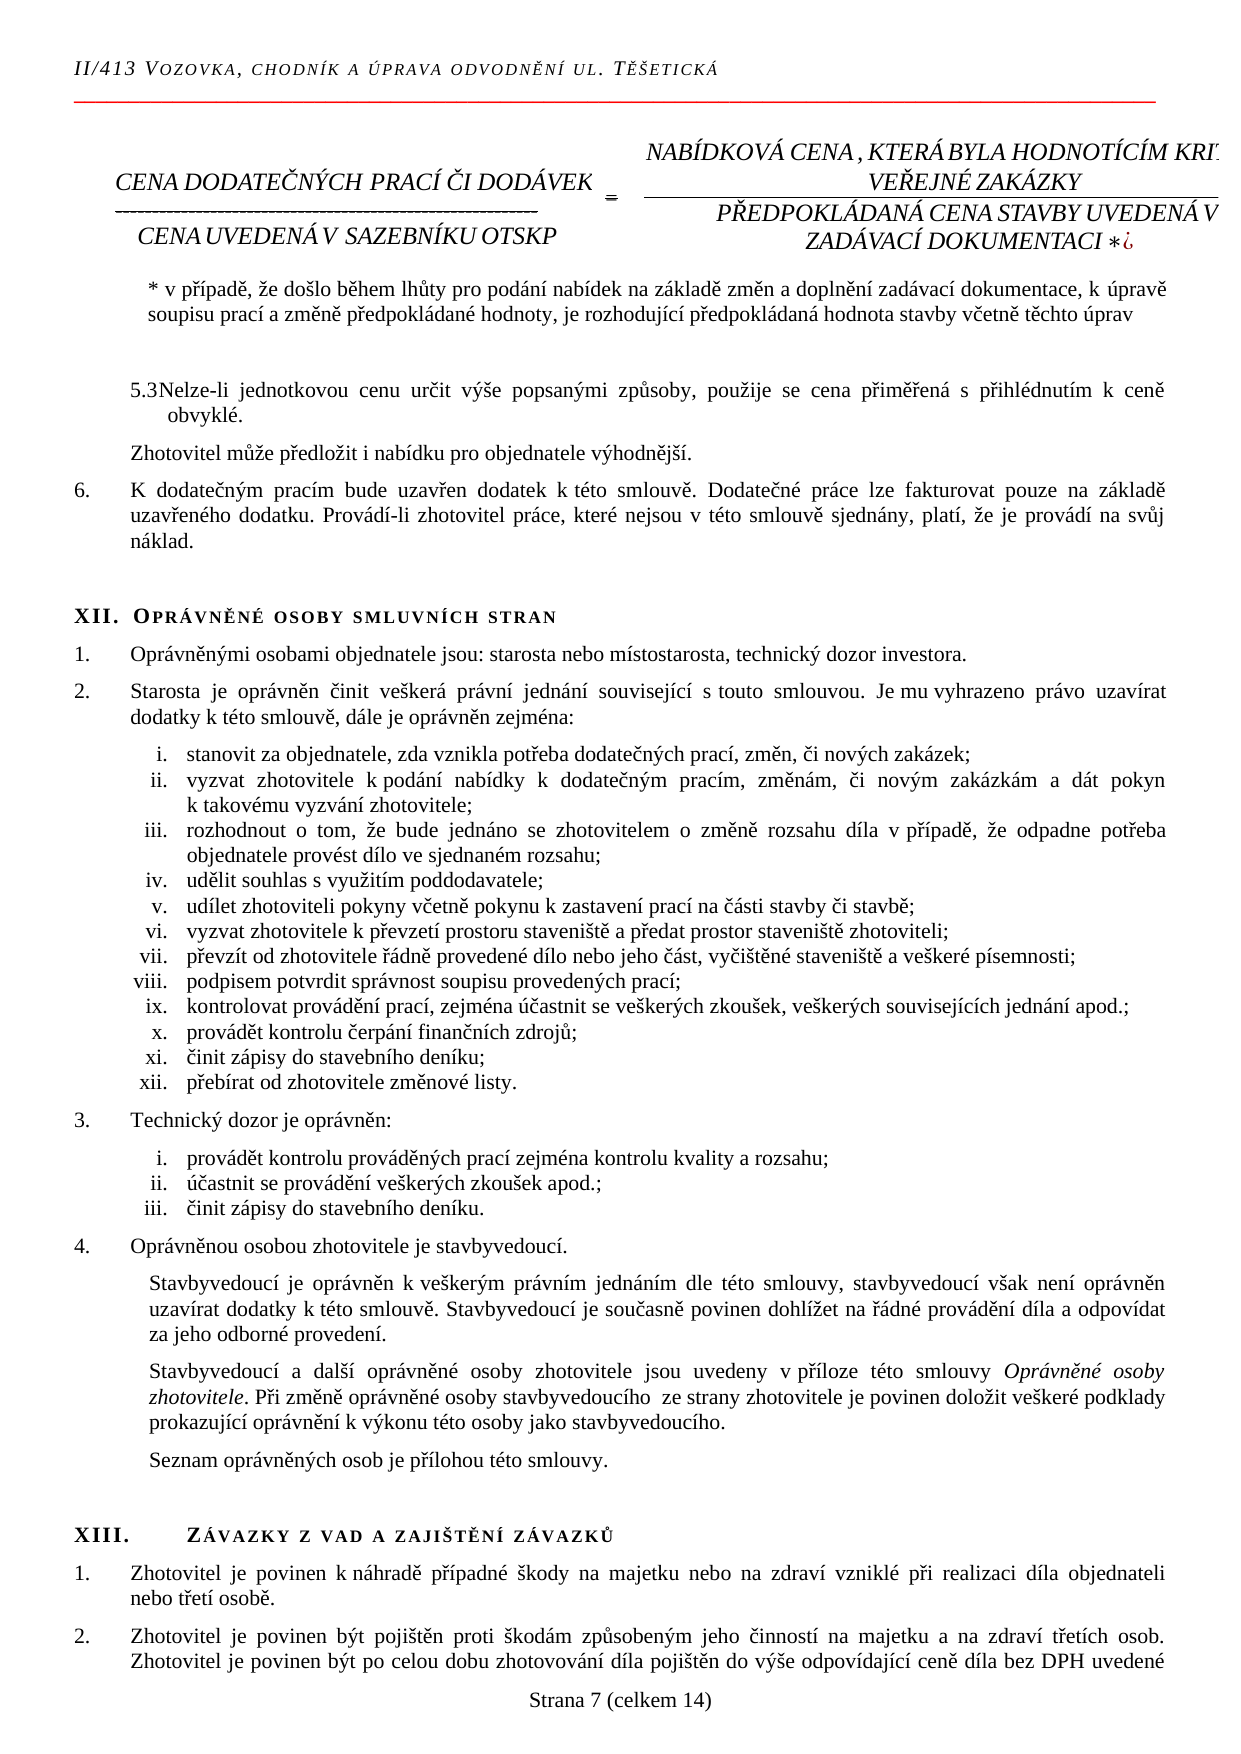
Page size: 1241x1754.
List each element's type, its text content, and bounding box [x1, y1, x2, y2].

list Oprávněnou osobou zhotovitele je stavbyvedoucí. [74, 1233, 1167, 1258]
text Stavbyvedoucí a další oprávněné osoby zhotovitele jsou uvedeny v příloze této smlouvy Oprávněné osoby zhotovitele. Při změně oprávněné osoby stavbyvedoucího ze strany zhotovitele je povinen doložit veškeré podklady prokazující oprávnění k výkonu této osoby jako stavbyvedoucího. [149, 1358, 1167, 1434]
list Starosta je oprávněn činit veškerá právní jednání související s touto smlouvou. Je mu vyhrazeno právo uzavírat dodatky k této smlouvě, dále je oprávněn zejména: [74, 678, 1167, 729]
list vyzvat zhotovitele k převzetí prostoru staveniště a předat prostor staveniště zhotoviteli; [168, 918, 1167, 943]
list Zhotovitel je povinen k náhradě případné škody na majetku nebo na zdraví vzniklé při realizaci díla objednateli nebo třetí osobě. [74, 1560, 1167, 1610]
list Oprávněnými osobami objednatele jsou: starosta nebo místostarosta, technický dozor investora. [74, 641, 1167, 666]
list Oprávněné osoby smluvních stran [74, 603, 1167, 628]
list převzít od zhotovitele řádně provedené dílo nebo jeho část, vyčištěné staveniště a veškeré písemnosti; [168, 943, 1167, 968]
list vyzvat zhotovitele k podání nabídky k dodatečným pracím, změnám, či novým zakázkám a dát pokyn k takovému vyzvání zhotovitele; [168, 767, 1167, 817]
list činit zápisy do stavebního deníku; [168, 1044, 1167, 1069]
table_header = [591, 131, 632, 263]
list K dodatečným pracím bude uzavřen dodatek k této smlouvě. Dodatečné práce lze fakturovat pouze na základě uzavřeného dodatku. Provádí-li zhotovitel práce, které nejsou v této smlouvě sjednány, platí, že je provádí na svůj náklad. [74, 477, 1167, 553]
list provádět kontrolu čerpání finančních zdrojů; [168, 1019, 1167, 1044]
list činit zápisy do stavebního deníku. [168, 1195, 1167, 1220]
text Zhotovitel může předložit i nabídku pro objednatele výhodnější. [74, 439, 1167, 465]
list udělit souhlas s využitím poddodavatele; [168, 867, 1167, 893]
text * v případě, že došlo během lhůty pro podání nabídek na základě změn a doplnění zadávací dokumentace, k úpravě soupisu prací a změně předpokládané hodnoty, je rozhodující předpokládaná hodnota stavby včetně těchto úprav [148, 276, 1167, 326]
list provádět kontrolu prováděných prací zejména kontrolu kvality a rozsahu; [168, 1144, 1167, 1170]
list Technický dozor je oprávněn: [74, 1107, 1167, 1132]
list stanovit za objednatele, zda vznikla potřeba dodatečných prací, změn, či nových zakázek; [168, 741, 1167, 767]
text Stavbyvedoucí je oprávněn k veškerým právním jednáním dle této smlouvy, stavbyvedoucí však není oprávněn uzavírat dodatky k této smlouvě. Stavbyvedoucí je současně povinen dohlížet na řádné provádění díla a odpovídat za jeho odborné provedení. [149, 1270, 1167, 1346]
table_header [632, 131, 1218, 263]
list kontrolovat provádění prací, zejména účastnit se veškerých zkoušek, veškerých souvisejících jednání apod.; [168, 993, 1167, 1019]
list podpisem potvrdit správnost soupisu provedených prací; [168, 968, 1167, 993]
list rozhodnout o tom, že bude jednáno se zhotovitelem o změně rozsahu díla v případě, že odpadne potřeba objednatele provést dílo ve sjednaném rozsahu; [168, 817, 1167, 867]
list účastnit se provádění veškerých zkoušek apod.; [168, 1170, 1167, 1195]
list Nelze-li jednotkovou cenu určit výše popsanými způsoby, použije se cena přiměřená s přihlédnutím k ceně obvyklé. [130, 377, 1167, 427]
table_header ---------------------------------------------------------- [104, 131, 591, 263]
list udílet zhotoviteli pokyny včetně pokynu k zastavení prací na části stavby či stavbě; [168, 893, 1167, 918]
list přebírat od zhotovitele změnové listy. [168, 1069, 1167, 1094]
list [74, 1623, 1167, 1673]
text Seznam oprávněných osob je přílohou této smlouvy. [149, 1447, 1167, 1472]
list Závazky z vad a zajištění závazků [74, 1522, 1167, 1547]
